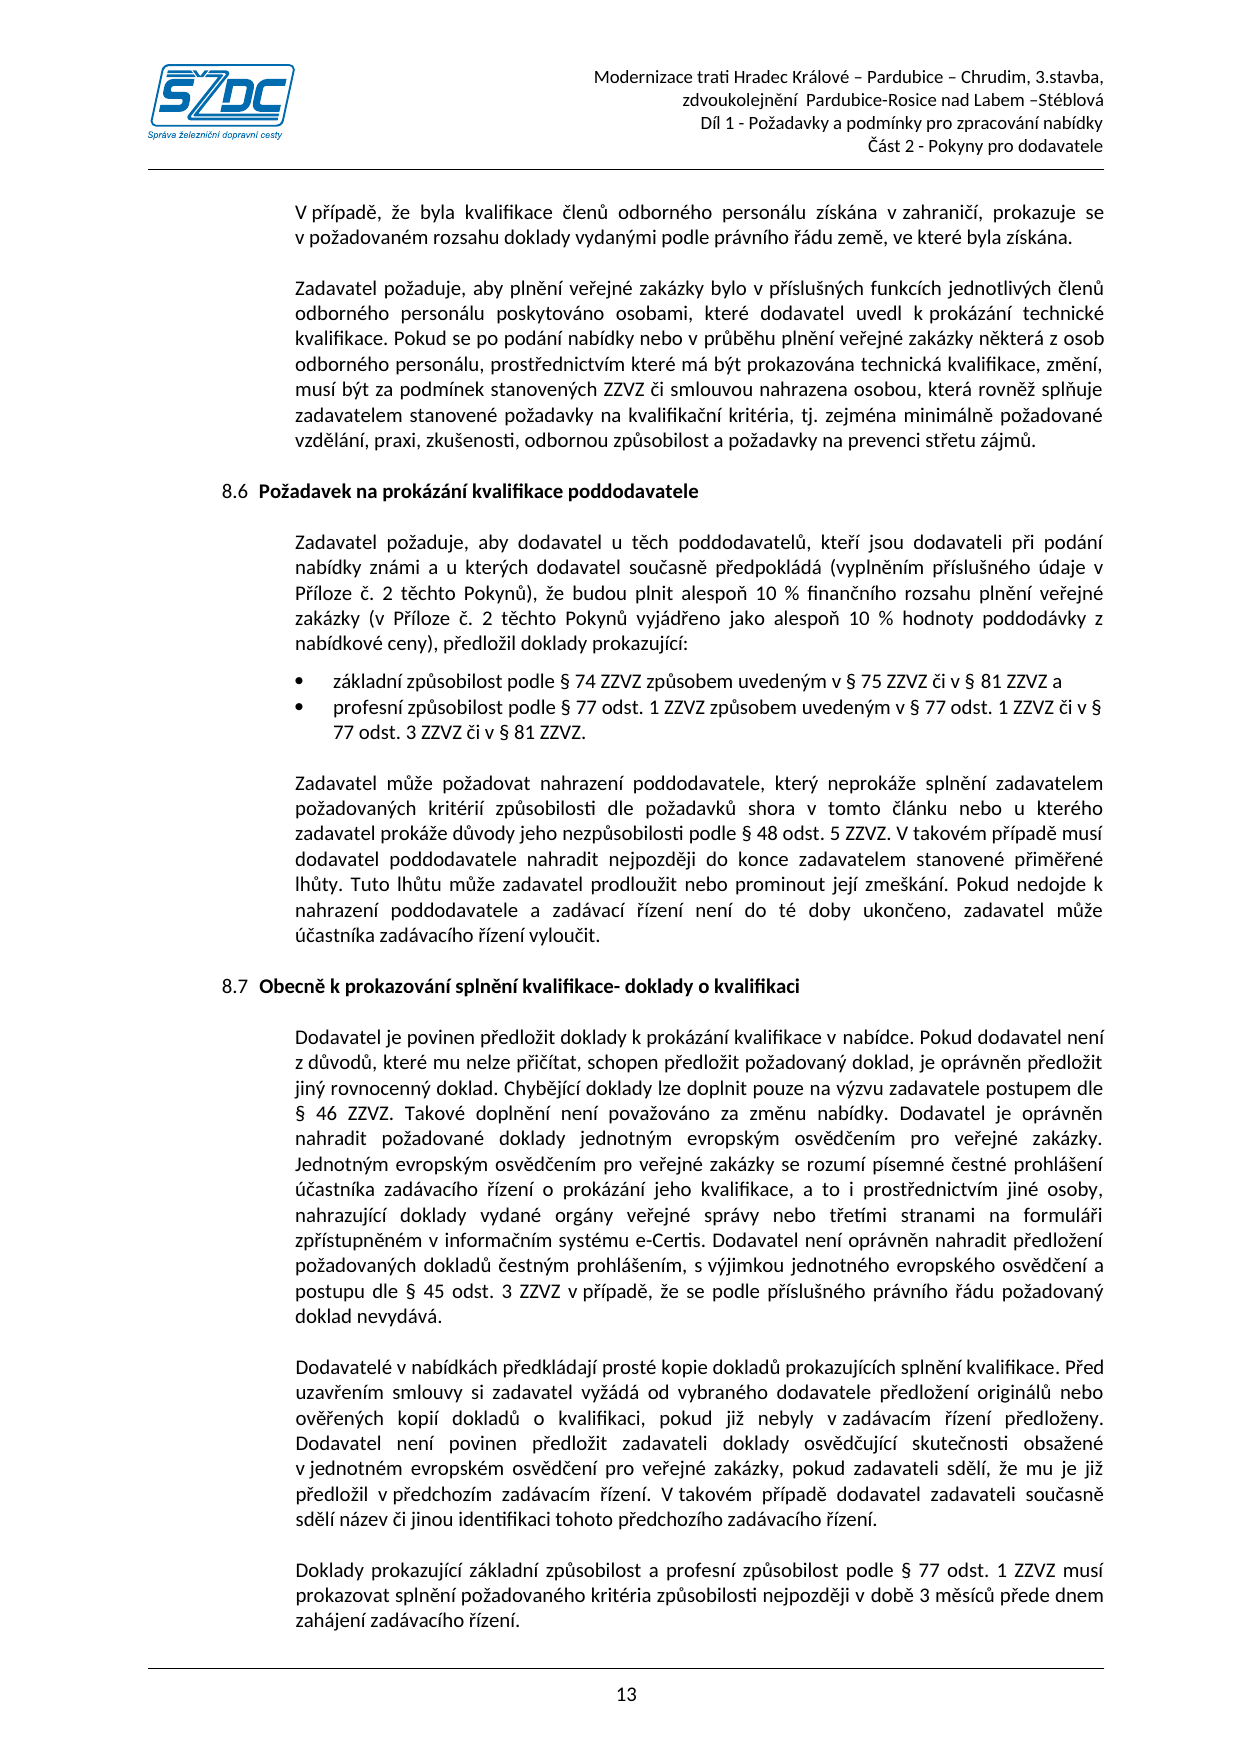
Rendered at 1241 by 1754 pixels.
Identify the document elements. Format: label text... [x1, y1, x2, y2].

list profesní způsobilost podle § 77 odst. 1 ZZVZ způsobem uvedeným v § 77 odst. 1 ZZVZ či v § 77 odst. 3 ZZVZ či v § 81 ZZVZ. [295, 694, 1104, 745]
text Dodavatel je povinen předložit doklady k prokázání kvalifikace v nabídce. Pokud dodavatel není z důvodů, které mu nelze přičítat, schopen předložit požadovaný doklad, je oprávněn předložit jiný rovnocenný doklad. Chybějící doklady lze doplnit pouze na výzvu zadavatele postupem dle § 46 ZZVZ. Takové doplnění není považováno za změnu nabídky. Dodavatel je oprávněn nahradit požadované doklady jednotným evropským osvědčením pro veřejné zakázky. Jednotným evropským osvědčením pro veřejné zakázky se rozumí písemné čestné prohlášení účastníka zadávacího řízení o prokázání jeho kvalifikace, a to i prostřednictvím jiné osoby, nahrazující doklady vydané orgány veřejné správy nebo třetími stranami na formuláři zpřístupněném v informačním systému e-Certis. Dodavatel není oprávněn nahradit předložení požadovaných dokladů čestným prohlášením, s výjimkou jednotného evropského osvědčení a postupu dle § 45 odst. 3 ZZVZ v případě, že se podle příslušného právního řádu požadovaný doklad nevydává. [295, 1024, 1104, 1329]
text Doklady prokazující základní způsobilost a profesní způsobilost podle § 77 odst. 1 ZZVZ musí prokazovat splnění požadovaného kritéria způsobilosti nejpozději v době 3 měsíců přede dnem zahájení zadávacího řízení. [295, 1557, 1104, 1633]
list Požadavek na prokázání kvalifikace poddodavatele [222, 478, 1104, 503]
text Dodavatelé v nabídkách předkládají prosté kopie dokladů prokazujících splnění kvalifikace. Před uzavřením smlouvy si zadavatel vyžádá od vybraného dodavatele předložení originálů nebo ověřených kopií dokladů o kvalifikaci, pokud již nebyly v zadávacím řízení předloženy. Dodavatel není povinen předložit zadavateli doklady osvědčující skutečnosti obsažené v jednotném evropském osvědčení pro veřejné zakázky, pokud zadavateli sdělí, že mu je již předložil v předchozím zadávacím řízení. V takovém případě dodavatel zadavateli současně sdělí název či jinou identifikaci tohoto předchozího zadávacího řízení. [295, 1354, 1104, 1532]
text V případě, že byla kvalifikace členů odborného personálu získána v zahraničí, prokazuje se v požadovaném rozsahu doklady vydanými podle právního řádu země, ve které byla získána. [295, 199, 1104, 250]
text Zadavatel může požadovat nahrazení poddodavatele, který neprokáže splnění zadavatelem požadovaných kritérií způsobilosti dle požadavků shora v tomto článku nebo u kterého zadavatel prokáže důvody jeho nezpůsobilosti podle § 48 odst. 5 ZZVZ. V takovém případě musí dodavatel poddodavatele nahradit nejpozději do konce zadavatelem stanovené přiměřené lhůty. Tuto lhůtu může zadavatel prodloužit nebo prominout její zmeškání. Pokud nedojde k nahrazení poddodavatele a zadávací řízení není do té doby ukončeno, zadavatel může účastníka zadávacího řízení vyloučit. [295, 770, 1104, 948]
text Zadavatel požaduje, aby dodavatel u těch poddodavatelů, kteří jsou dodavateli při podání nabídky známi a u kterých dodavatel současně předpokládá (vyplněním příslušného údaje v Příloze č. 2 těchto Pokynů), že budou plnit alespoň 10 % finančního rozsahu plnění veřejné zakázky (v Příloze č. 2 těchto Pokynů vyjádřeno jako alespoň 10 % hodnoty poddodávky z nabídkové ceny), předložil doklady prokazující: [295, 529, 1104, 656]
text Zadavatel požaduje, aby plnění veřejné zakázky bylo v příslušných funkcích jednotlivých členů odborného personálu poskytováno osobami, které dodavatel uvedl k prokázání technické kvalifikace. Pokud se po podání nabídky nebo v průběhu plnění veřejné zakázky některá z osob odborného personálu, prostřednictvím které má být prokazována technická kvalifikace, změní, musí být za podmínek stanovených ZZVZ či smlouvou nahrazena osobou, která rovněž splňuje zadavatelem stanovené požadavky na kvalifikační kritéria, tj. zejména minimálně požadované vzdělání, praxi, zkušenosti, odbornou způsobilost a požadavky na prevenci střetu zájmů. [295, 275, 1104, 453]
list Obecně k prokazování splnění kvalifikace- doklady o kvalifikaci [222, 973, 1104, 998]
list základní způsobilost podle § 74 ZZVZ způsobem uvedeným v § 75 ZZVZ či v § 81 ZZVZ a [295, 668, 1104, 694]
